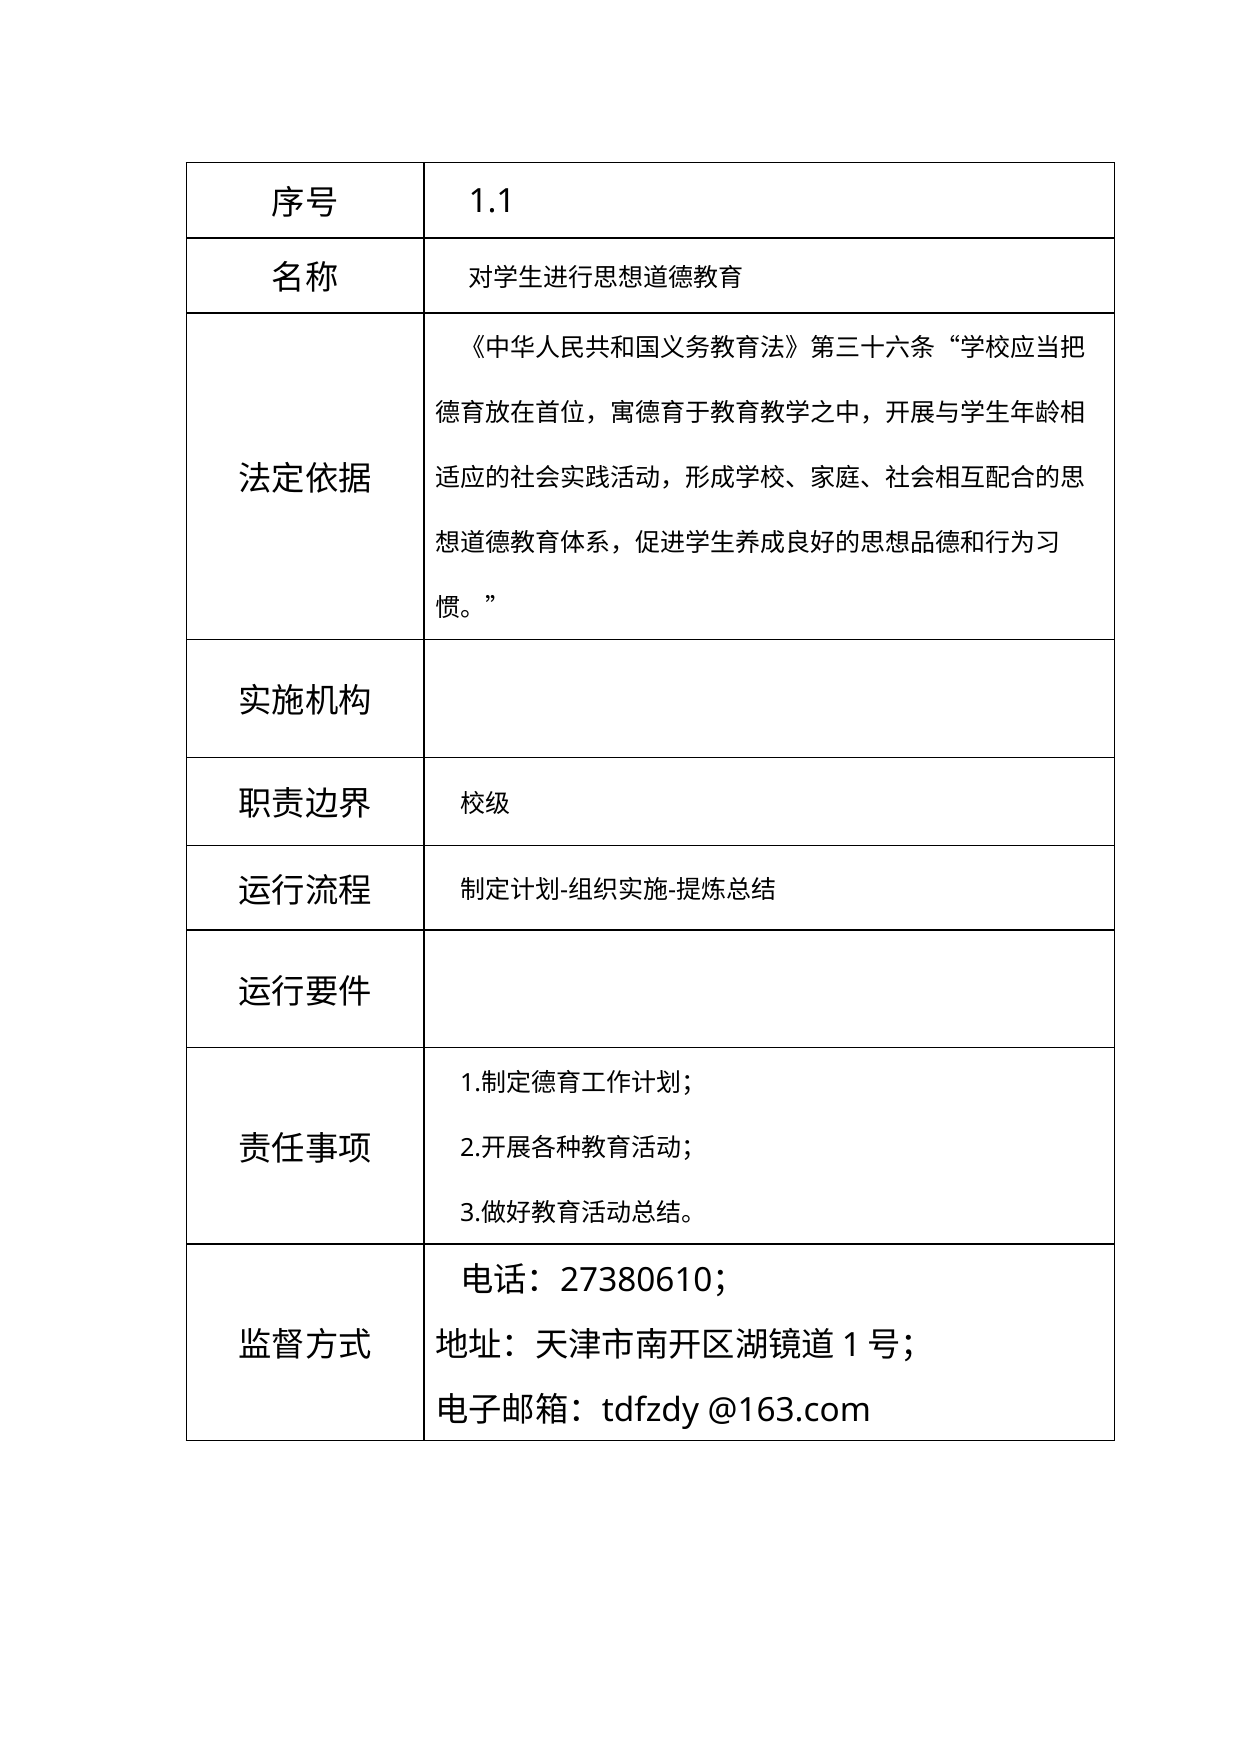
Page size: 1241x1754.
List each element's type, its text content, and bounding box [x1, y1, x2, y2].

table_cell 电话：27380610； 地址：天津市南开区湖镜道1号； 电子邮箱：tdfzdy @163.com [425, 1245, 1114, 1440]
table_cell 职责边界 [187, 758, 423, 845]
table_cell [425, 931, 1114, 1047]
table_cell [425, 640, 1114, 756]
table_cell 实施机构 [187, 640, 423, 756]
table_cell 《中华人民共和国义务教育法》第三十六条“学校应当把德育放在首位，寓德育于教育教学之中，开展与学生年龄相适应的社会实践活动，形成学校、家庭、社会相互配合的思想道德教育体系，促进学生养成良好的思想品德和行为习惯。” [425, 314, 1114, 638]
table_cell 运行要件 [187, 931, 423, 1047]
table_cell 监督方式 [187, 1245, 423, 1440]
table_cell 责任事项 [187, 1048, 423, 1243]
table_cell 1.1 [425, 163, 1114, 237]
table_cell 制定计划-组织实施-提炼总结 [425, 846, 1114, 929]
table_cell 1.制定德育工作计划； 2.开展各种教育活动； 3.做好教育活动总结。 [425, 1048, 1114, 1243]
table_cell 校级 [425, 758, 1114, 845]
table_cell 名称 [187, 239, 423, 312]
table_cell 对学生进行思想道德教育 [425, 239, 1114, 312]
table_cell 运行流程 [187, 846, 423, 929]
table_cell 序号 [187, 163, 423, 237]
table_cell 法定依据 [187, 314, 423, 638]
